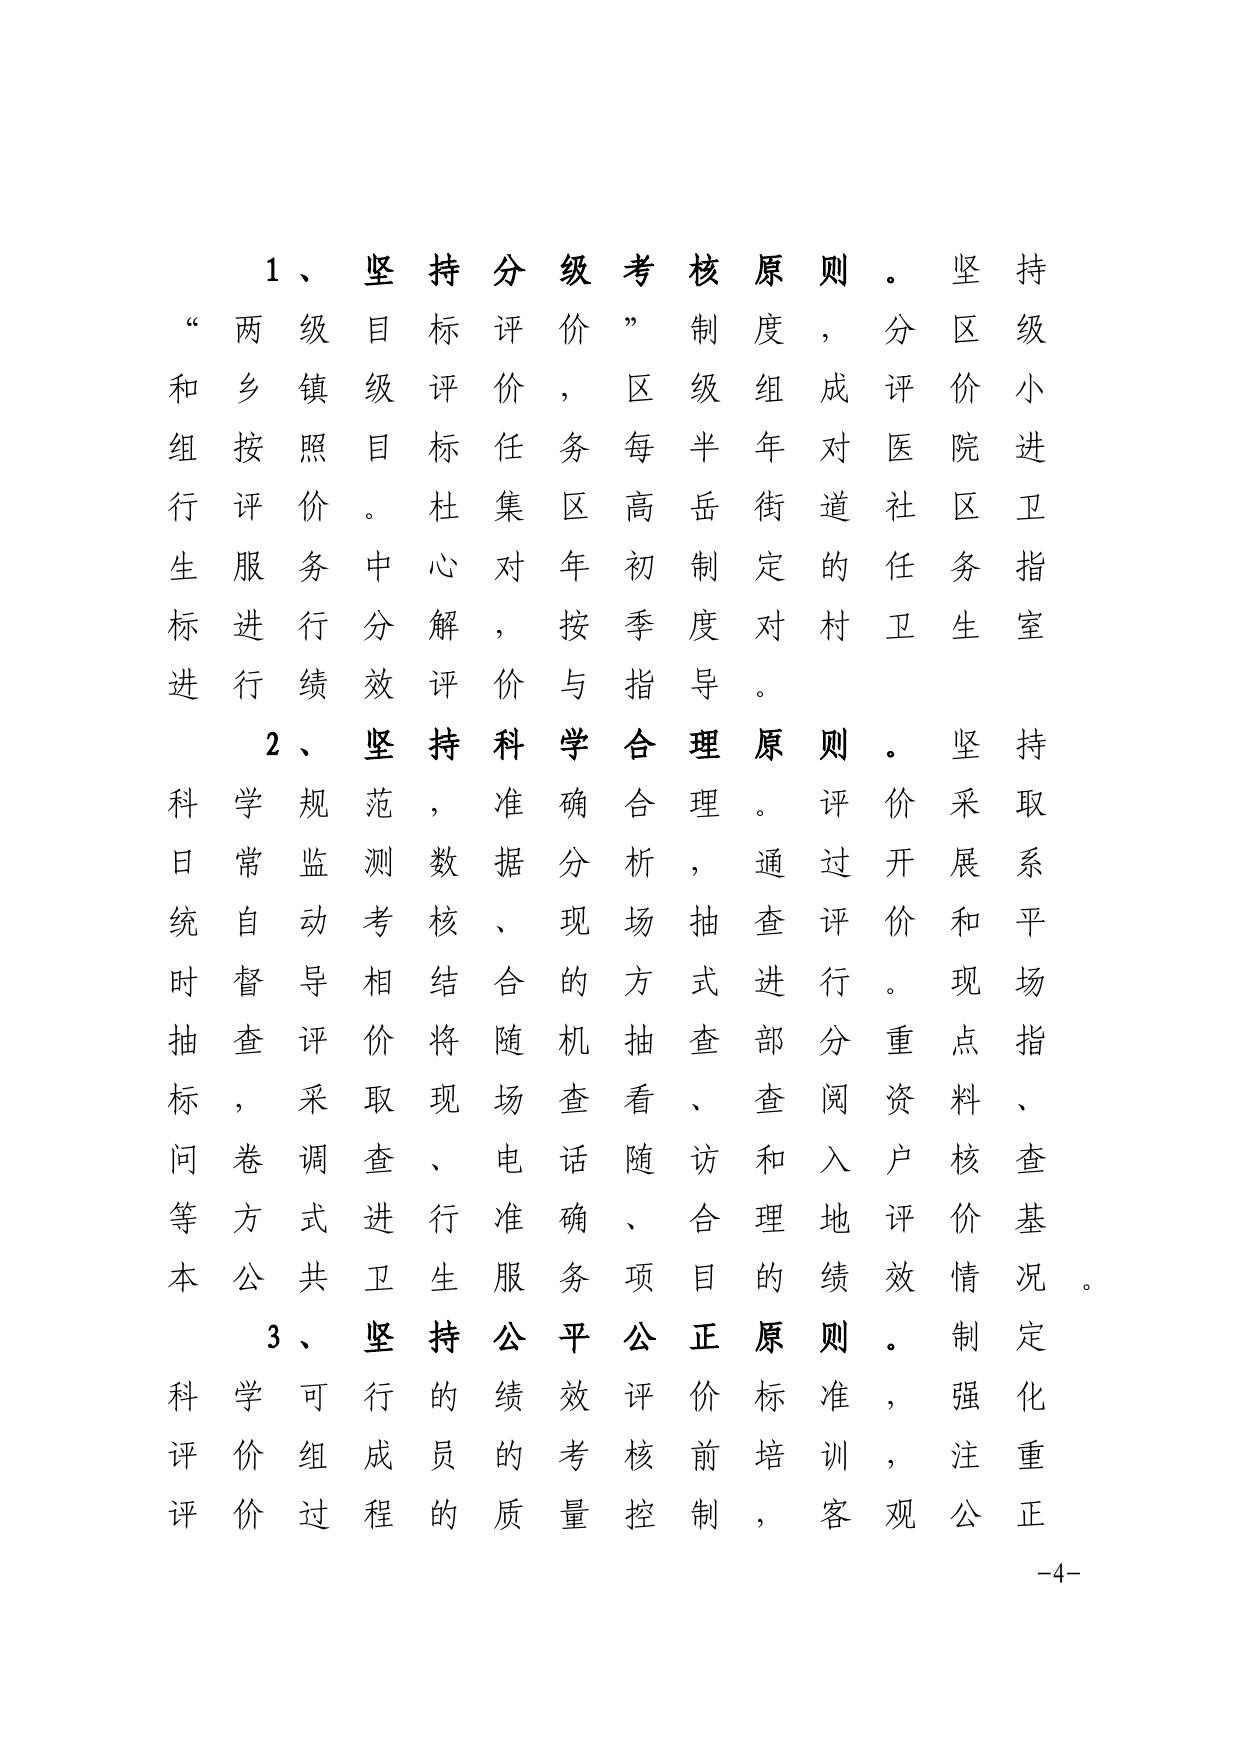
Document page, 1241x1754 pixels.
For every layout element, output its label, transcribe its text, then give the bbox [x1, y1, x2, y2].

text 1、坚持分级考核原则。坚持“两级目标评价”制度，分区级和乡镇级评价，区级组成评价小组按照目标任务每半年对医院进行评价。杜集区高岳街道社区卫生服务中心对年初制定的任务指标进行分解，按季度对村卫生室进行绩效评价与指导。 [167, 238, 1079, 712]
text 2、坚持科学合理原则。坚持科学规范，准确合理。评价采取日常监测数据分析，通过开展系统自动考核、现场抽查评价和平时督导相结合的方式进行。现场抽查评价将随机抽查部分重点指标，采取现场查看、查阅资料、问卷调查、电话随访和入户核查等方式进行准确、合理地评价基本公共卫生服务项目的绩效情况。 [167, 712, 1079, 1305]
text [167, 1305, 1079, 1542]
